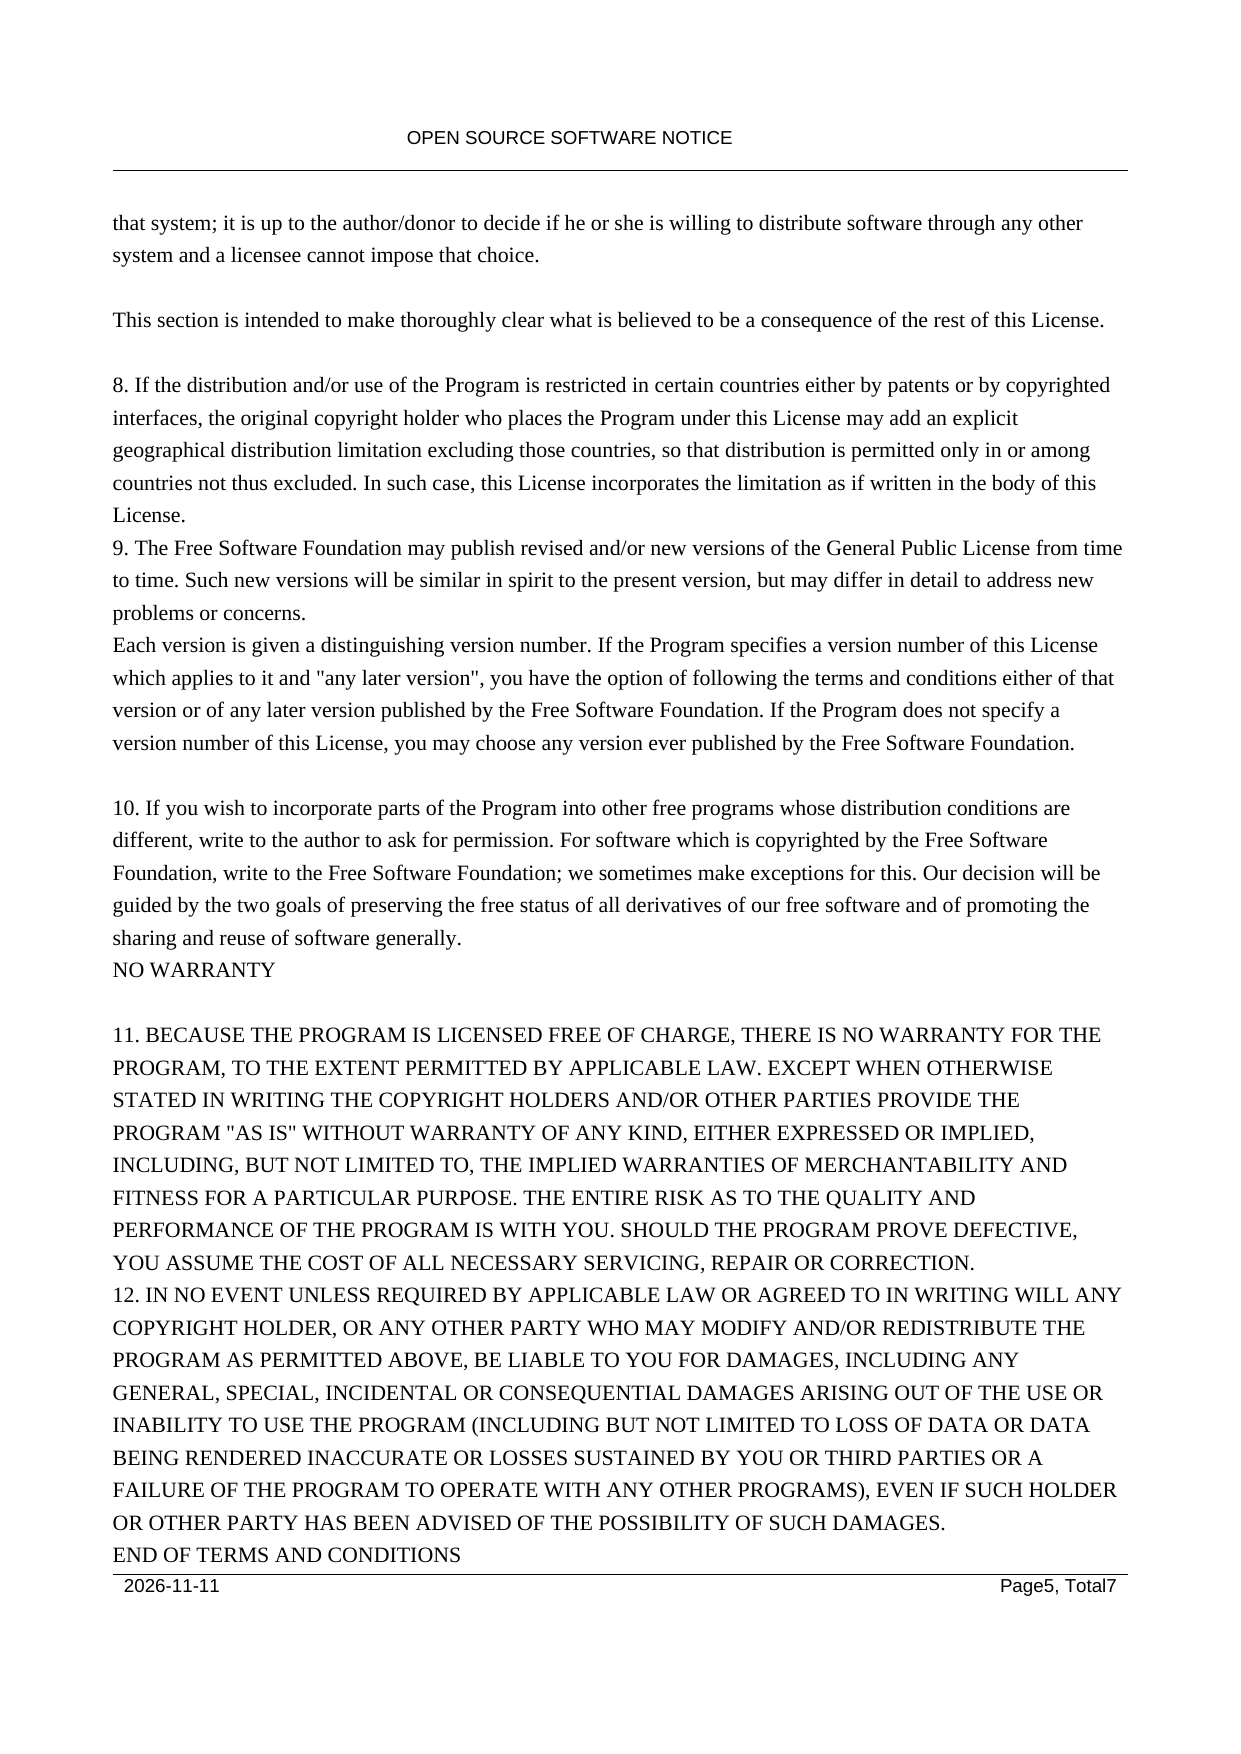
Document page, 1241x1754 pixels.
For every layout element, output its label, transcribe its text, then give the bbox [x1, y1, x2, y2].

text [112, 206, 1128, 271]
text NO WARRANTY [112, 954, 1128, 986]
text Each version is given a distinguishing version number. If the Program specifies a version number of this License which applies to it and "any later version", you have the option of following the terms and conditions either of that version or of any later version published by the Free Software Foundation. If the Program does not specify a version number of this License, you may choose any version ever published by the Free Software Foundation. [112, 629, 1128, 759]
text 8. If the distribution and/or use of the Program is restricted in certain countries either by patents or by copyrighted interfaces, the original copyright holder who places the Program under this License may add an explicit geographical distribution limitation excluding those countries, so that distribution is permitted only in or among countries not thus excluded. In such case, this License incorporates the limitation as if written in the body of this License. [112, 369, 1128, 531]
text This section is intended to make thoroughly clear what is believed to be a consequence of the rest of this License. [112, 304, 1128, 336]
text 11. BECAUSE THE PROGRAM IS LICENSED FREE OF CHARGE, THERE IS NO WARRANTY FOR THE PROGRAM, TO THE EXTENT PERMITTED BY APPLICABLE LAW. EXCEPT WHEN OTHERWISE STATED IN WRITING THE COPYRIGHT HOLDERS AND/OR OTHER PARTIES PROVIDE THE PROGRAM "AS IS" WITHOUT WARRANTY OF ANY KIND, EITHER EXPRESSED OR IMPLIED, INCLUDING, BUT NOT LIMITED TO, THE IMPLIED WARRANTIES OF MERCHANTABILITY AND FITNESS FOR A PARTICULAR PURPOSE. THE ENTIRE RISK AS TO THE QUALITY AND PERFORMANCE OF THE PROGRAM IS WITH YOU. SHOULD THE PROGRAM PROVE DEFECTIVE, YOU ASSUME THE COST OF ALL NECESSARY SERVICING, REPAIR OR CORRECTION. [112, 1019, 1128, 1279]
text 10. If you wish to incorporate parts of the Program into other free programs whose distribution conditions are different, write to the author to ask for permission. For software which is copyrighted by the Free Software Foundation, write to the Free Software Foundation; we sometimes make exceptions for this. Our decision will be guided by the two goals of preserving the free status of all derivatives of our free software and of promoting the sharing and reuse of software generally. [112, 791, 1128, 954]
text 12. IN NO EVENT UNLESS REQUIRED BY APPLICABLE LAW OR AGREED TO IN WRITING WILL ANY COPYRIGHT HOLDER, OR ANY OTHER PARTY WHO MAY MODIFY AND/OR REDISTRIBUTE THE PROGRAM AS PERMITTED ABOVE, BE LIABLE TO YOU FOR DAMAGES, INCLUDING ANY GENERAL, SPECIAL, INCIDENTAL OR CONSEQUENTIAL DAMAGES ARISING OUT OF THE USE OR INABILITY TO USE THE PROGRAM (INCLUDING BUT NOT LIMITED TO LOSS OF DATA OR DATA BEING RENDERED INACCURATE OR LOSSES SUSTAINED BY YOU OR THIRD PARTIES OR A FAILURE OF THE PROGRAM TO OPERATE WITH ANY OTHER PROGRAMS), EVEN IF SUCH HOLDER OR OTHER PARTY HAS BEEN ADVISED OF THE POSSIBILITY OF SUCH DAMAGES. [112, 1279, 1128, 1539]
text 9. The Free Software Foundation may publish revised and/or new versions of the General Public License from time to time. Such new versions will be similar in spirit to the present version, but may differ in detail to address new problems or concerns. [112, 531, 1128, 629]
text END OF TERMS AND CONDITIONS [112, 1539, 1128, 1571]
